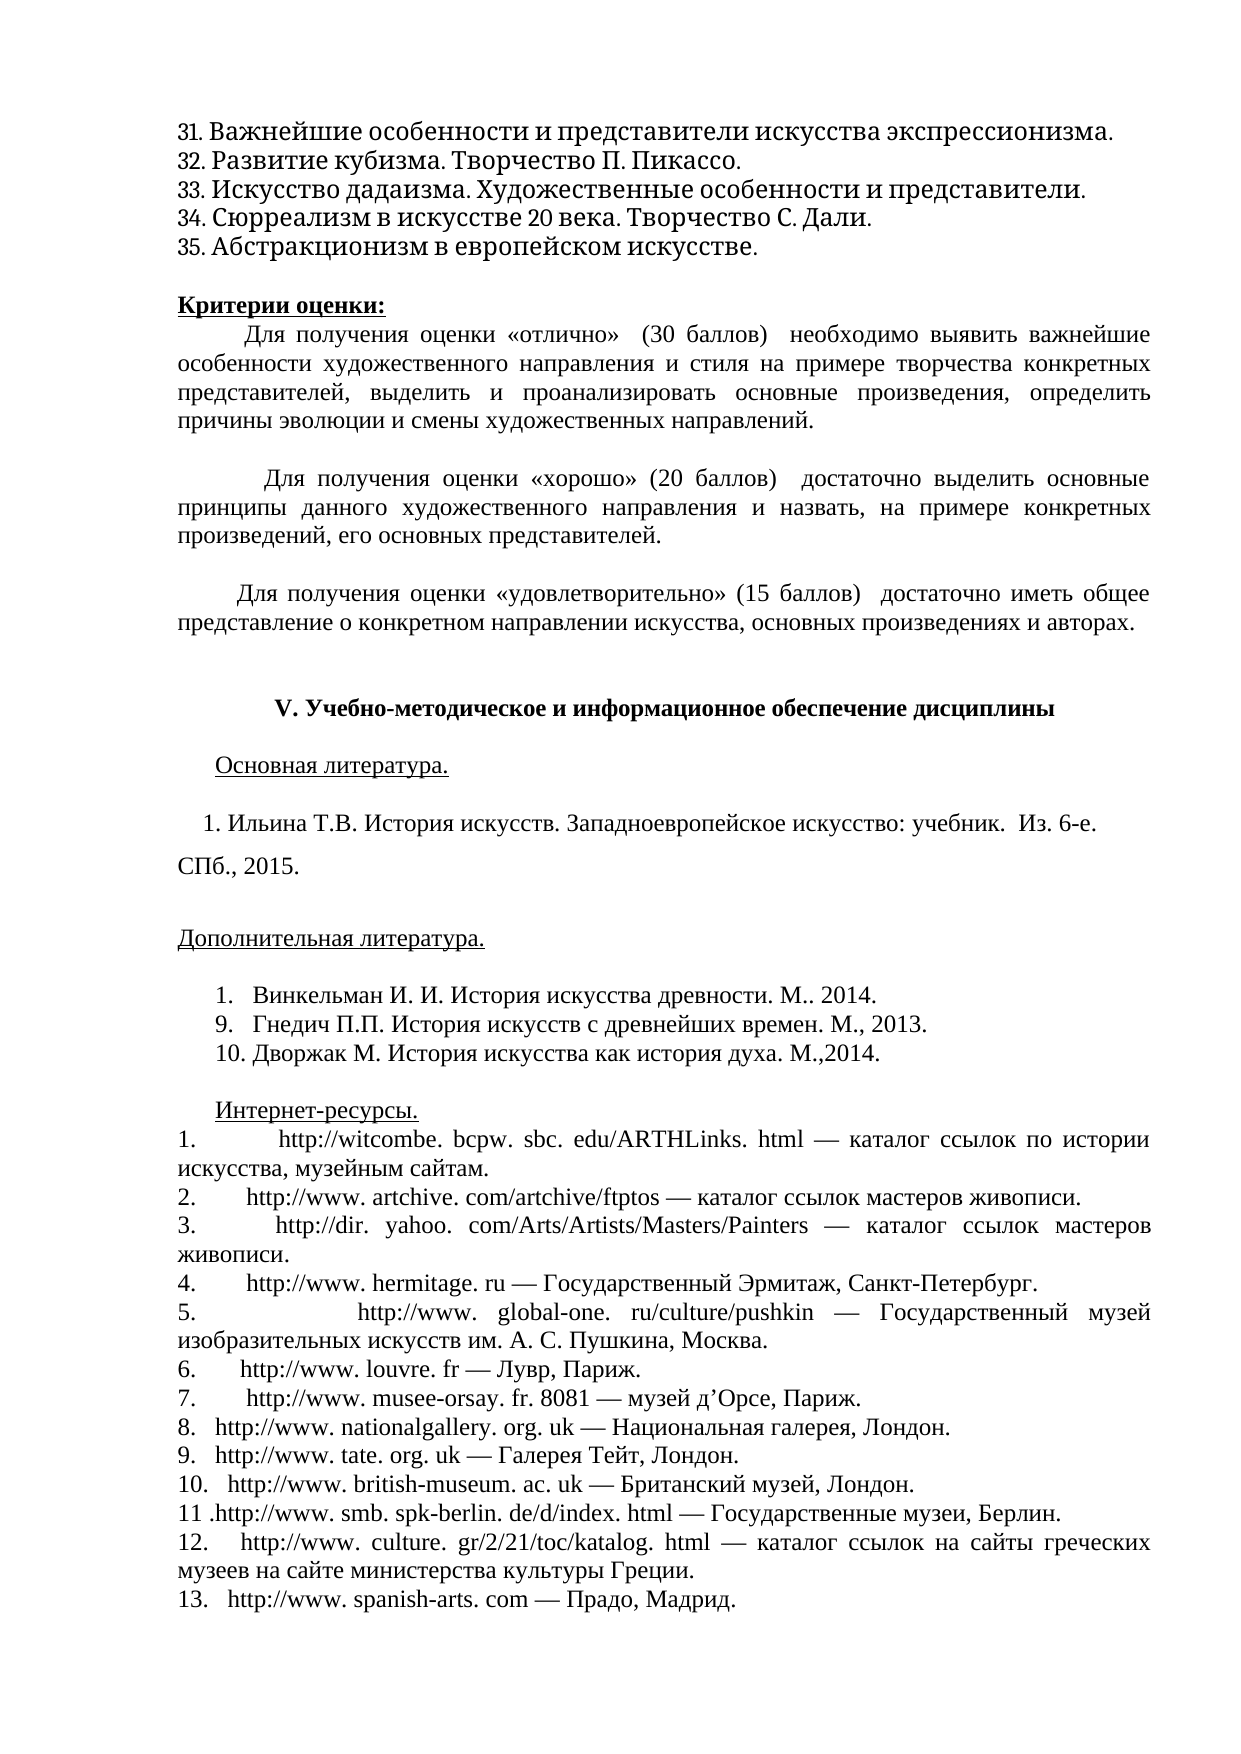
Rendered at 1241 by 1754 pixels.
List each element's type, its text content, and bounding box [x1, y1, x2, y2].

text V. Учебно-методическое и информационное обеспечение дисциплины [177, 693, 1152, 751]
text 10. http://www. british-museum. ac. uk — Британский музей, Лондон. [177, 1469, 1152, 1498]
text Интернет-ресурсы. [215, 1096, 1152, 1124]
list Гнедич П.П. История искусств с древнейших времен. М., 2013. [215, 1009, 1152, 1038]
text 1. http://witcombe. bcpw. sbc. edu/ARTHLinks. html — каталог ссылок по истории искусства, музейным сайтам. [177, 1124, 1152, 1182]
text Для получения оценки «отлично» (30 баллов) необходимо выявить важнейшие особенности художественного направления и стиля на примере творчества конкретных представителей, выделить и проанализировать основные произведения, определить причины эволюции и смены художественных направлений. [177, 319, 1152, 434]
list Винкельман И. И. История искусства древности. М.. 2014. [215, 981, 1152, 1009]
text 2. http://www. artchive. com/artchive/ftptos — каталог ссылок мастеров живописи. [177, 1182, 1152, 1211]
text Дополнительная литература. [177, 923, 1152, 952]
text 32. Развитие кубизма. Творчество П. Пикассо. [177, 147, 1152, 176]
text 4. http://www. hermitage. ru — Государственный Эрмитаж, Санкт-Петербург. [177, 1268, 1152, 1297]
text 3. http://dir. yahoo. com/Arts/Artists/Masters/Painters — каталог ссылок мастеров живописи. [177, 1211, 1152, 1268]
text 8. http://www. nationalgallery. org. uk — Национальная галерея, Лондон. [177, 1412, 1152, 1441]
text 11 .http://www. smb. spk-berlin. de/d/index. html — Государственные музеи, Берлин. [177, 1498, 1152, 1527]
text 35. Абстракционизм в европейском искусстве. [177, 233, 1152, 262]
text Критерии оценки: [177, 291, 1152, 319]
text Для получения оценки «удовлетворительно» (15 баллов) достаточно иметь общее представление о конкретном направлении искусства, основных произведениях и авторах. [177, 578, 1152, 636]
text 33. Искусство дадаизма. Художественные особенности и представители. [177, 176, 1152, 204]
text 31. Важнейшие особенности и представители искусства экспрессионизма. [177, 118, 1152, 147]
text 1. Ильина Т.В. История искусств. Западноевропейское искусство: учебник. Из. 6-е. СПб., 2015. [177, 808, 1152, 880]
text Основная литература. [215, 751, 1152, 779]
text 6. http://www. louvre. fr — Лувр, Париж. [177, 1354, 1152, 1383]
text 9. http://www. tate. org. uk — Галерея Тейт, Лондон. [177, 1441, 1152, 1469]
text 34. Сюрреализм в искусстве 20 века. Творчество С. Дали. [177, 204, 1152, 233]
text 5. http://www. global-one. ru/culture/pushkin — Государственный музей изобразительных искусств им. А. С. Пушкина, Москва. [177, 1297, 1152, 1354]
text 12. http://www. culture. gr/2/21/toc/katalog. html — каталог ссылок на сайты греческих музеев на сайте министерства культуры Греции. [177, 1527, 1152, 1584]
list Дворжак М. История искусства как история духа. М.,2014. [215, 1038, 1152, 1067]
text 7. http://www. musee-orsay. fr. 8081 — музей д’Орсе, Париж. [177, 1383, 1152, 1412]
text 13. http://www. spanish-arts. com — Прадо, Мадрид. [177, 1584, 1152, 1613]
text Для получения оценки «хорошо» (20 баллов) достаточно выделить основные принципы данного художественного направления и назвать, на примере конкретных произведений, его основных представителей. [177, 463, 1152, 549]
